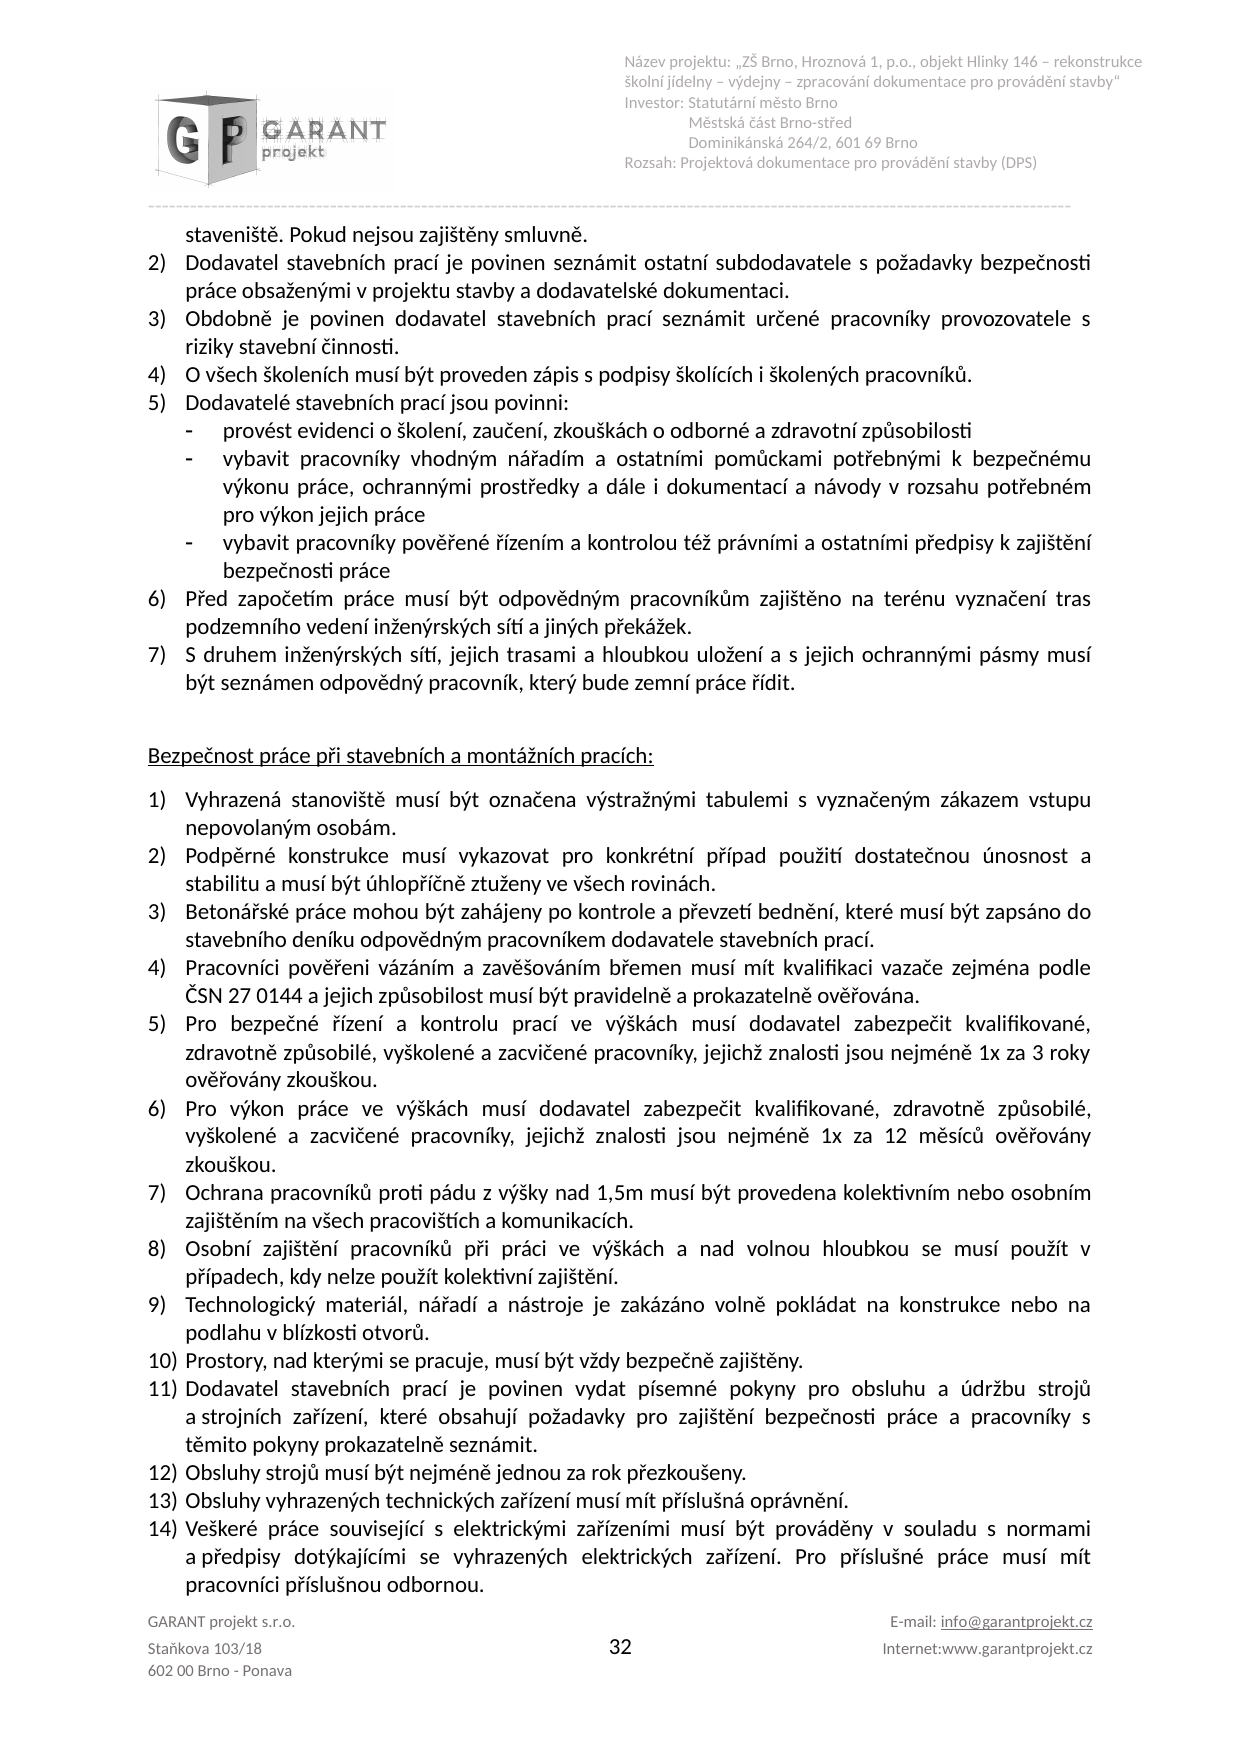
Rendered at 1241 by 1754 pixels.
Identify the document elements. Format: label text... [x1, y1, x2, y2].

list Pracovníci pověřeni vázáním a zavěšováním břemen musí mít kvalifikaci vazače zejména podle ČSN 27 0144 a jejich způsobilost musí být pravidelně a prokazatelně ověřována. [148, 953, 1093, 1009]
list Pro výkon práce ve výškách musí dodavatel zabezpečit kvalifikované, zdravotně způsobilé, vyškolené a zacvičené pracovníky, jejichž znalosti jsou nejméně 1x za 12 měsíců ověřovány zkouškou. [148, 1094, 1093, 1178]
list Podpěrné konstrukce musí vykazovat pro konkrétní případ použití dostatečnou únosnost a stabilitu a musí být úhlopříčně ztuženy ve všech rovinách. [148, 841, 1093, 897]
list Dodavatel stavebních prací je povinen vydat písemné pokyny pro obsluhu a údržbu strojů a strojních zařízení, které obsahují požadavky pro zajištění bezpečnosti práce a pracovníky s těmito pokyny prokazatelně seznámit. [148, 1374, 1093, 1458]
list Obsluhy vyhrazených technických zařízení musí mít příslušná oprávnění. [148, 1486, 1093, 1514]
list Prostory, nad kterými se pracuje, musí být vždy bezpečně zajištěny. [148, 1346, 1093, 1374]
text Bezpečnost práce při stavebních a montážních pracích: [148, 741, 1093, 769]
list Veškeré práce související s elektrickými zařízeními musí být prováděny v souladu s normami a předpisy dotýkajícími se vyhrazených elektrických zařízení. Pro příslušné práce musí mít pracovníci příslušnou odbornou. [148, 1514, 1093, 1598]
list O všech školeních musí být proveden zápis s podpisy školících i školených pracovníků. [148, 360, 1093, 388]
list provést evidenci o školení, zaučení, zkouškách o odborné a zdravotní způsobilosti [185, 416, 1093, 444]
list Před započetím práce musí být odpovědným pracovníkům zajištěno na terénu vyznačení tras podzemního vedení inženýrských sítí a jiných překážek. [148, 584, 1093, 640]
list S druhem inženýrských sítí, jejich trasami a hloubkou uložení a s jejich ochrannými pásmy musí být seznámen odpovědný pracovník, který bude zemní práce řídit. [148, 640, 1093, 696]
picture [147, 88, 394, 192]
list Obdobně je povinen dodavatel stavebních prací seznámit určené pracovníky provozovatele s riziky stavební činnosti. [148, 304, 1093, 360]
list vybavit pracovníky pověřené řízením a kontrolou též právními a ostatními předpisy k zajištění bezpečnosti práce [185, 528, 1093, 584]
list Osobní zajištění pracovníků při práci ve výškách a nad volnou hloubkou se musí použít v případech, kdy nelze použít kolektivní zajištění. [148, 1234, 1093, 1290]
list vybavit pracovníky vhodným nářadím a ostatními pomůckami potřebnými k bezpečnému výkonu práce, ochrannými prostředky a dále i dokumentací a návody v rozsahu potřebném pro výkon jejich práce [185, 444, 1093, 528]
list Betonářské práce mohou být zahájeny po kontrole a převzetí bednění, které musí být zapsáno do stavebního deníku odpovědným pracovníkem dodavatele stavebních prací. [148, 897, 1093, 953]
list Ochrana pracovníků proti pádu z výšky nad 1,5m musí být provedena kolektivním nebo osobním zajištěním na všech pracovištích a komunikacích. [148, 1178, 1093, 1234]
list Dodavatel stavebních prací je povinen seznámit ostatní subdodavatele s požadavky bezpečnosti práce obsaženými v projektu stavby a dodavatelské dokumentaci. [148, 248, 1093, 304]
list Pro bezpečné řízení a kontrolu prací ve výškách musí dodavatel zabezpečit kvalifikované, zdravotně způsobilé, vyškolené a zacvičené pracovníky, jejichž znalosti jsou nejméně 1x za 3 roky ověřovány zkouškou. [148, 1009, 1093, 1094]
list Technologický materiál, nářadí a nástroje je zakázáno volně pokládat na konstrukce nebo na podlahu v blízkosti otvorů. [148, 1290, 1093, 1346]
list Dodavatelé stavebních prací jsou povinni: [148, 388, 1093, 416]
list Obsluhy strojů musí být nejméně jednou za rok přezkoušeny. [148, 1458, 1093, 1486]
list Vyhrazená stanoviště musí být označena výstražnými tabulemi s vyznačeným zákazem vstupu nepovolaným osobám. [148, 785, 1093, 841]
